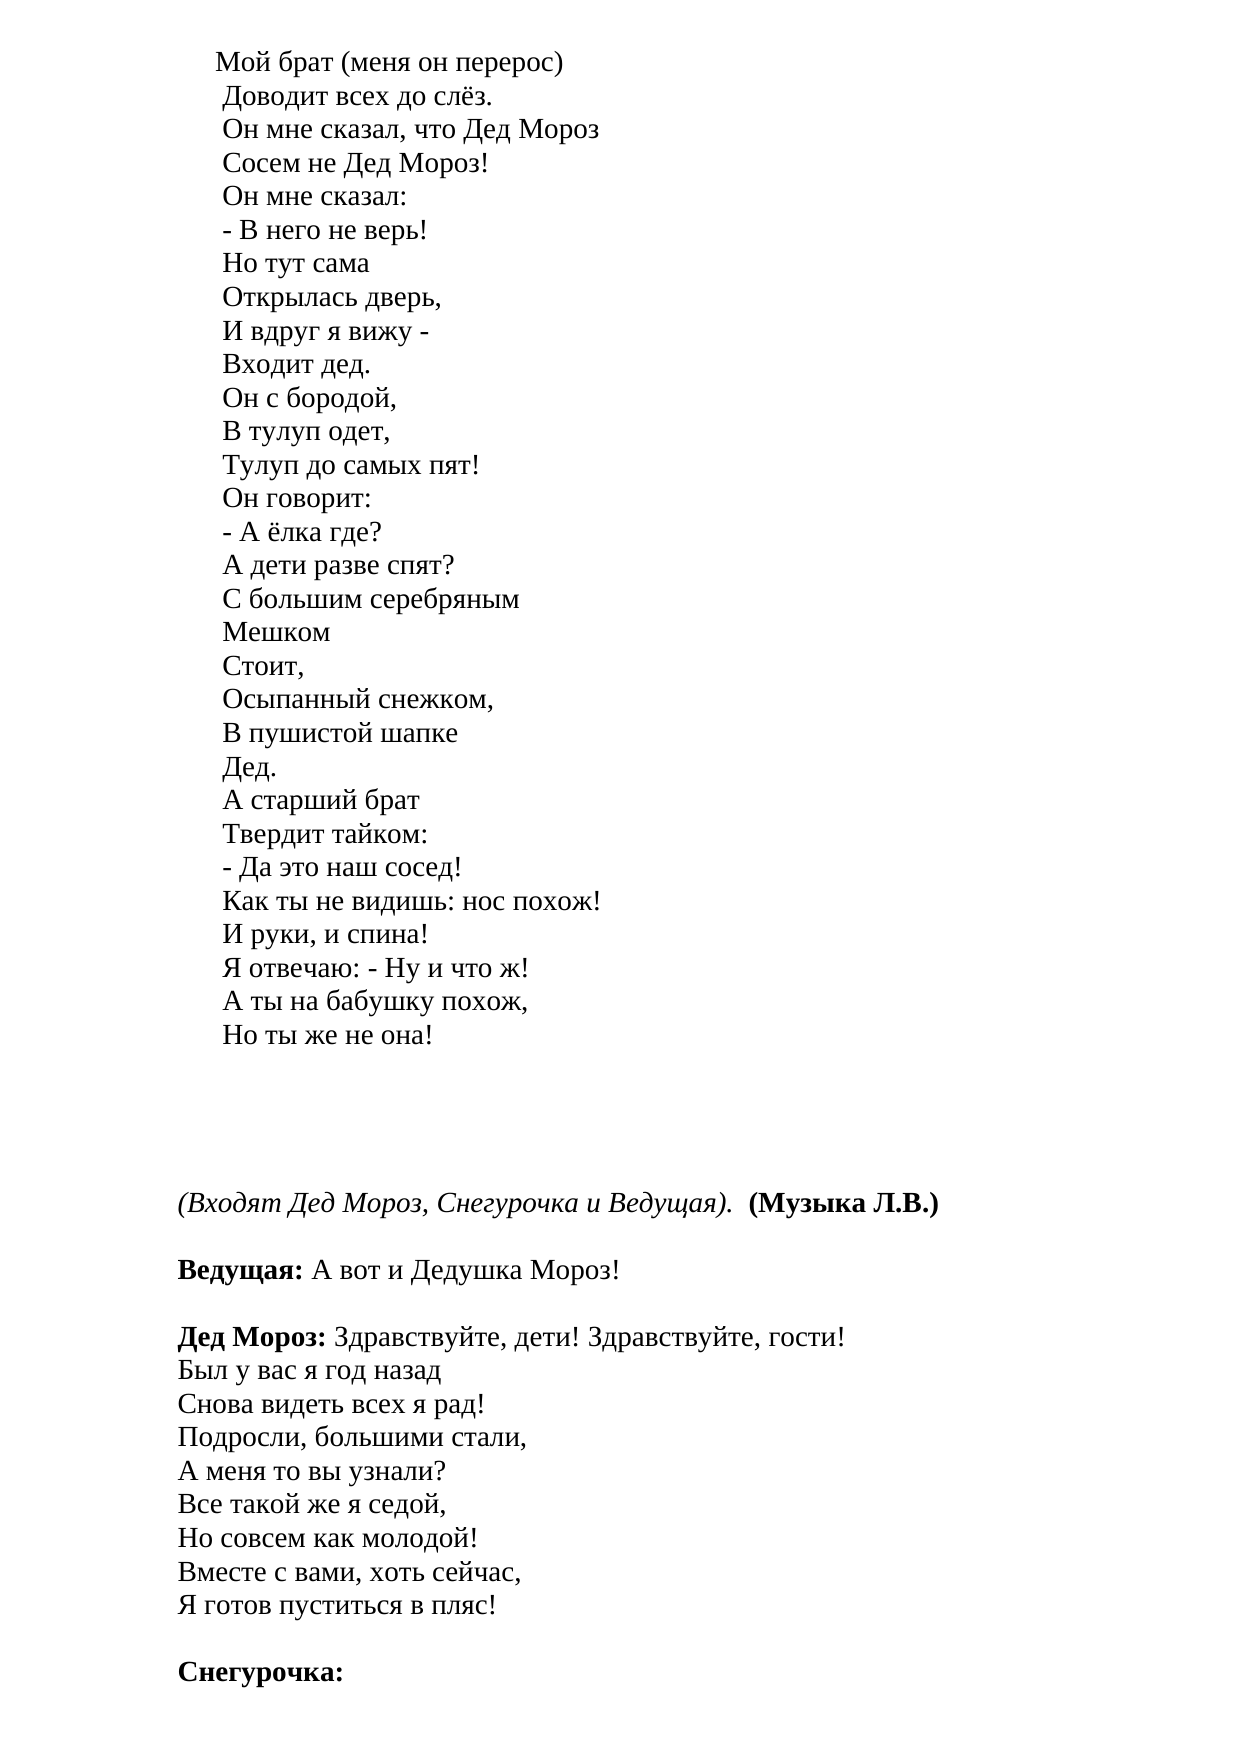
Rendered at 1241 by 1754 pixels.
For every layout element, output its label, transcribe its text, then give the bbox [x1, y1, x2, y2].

text - А ёлка где? [177, 514, 1152, 547]
text Сосем не Дед Мороз! [177, 145, 1152, 178]
text Твердит тайком: [177, 816, 1152, 849]
text - Да это наш сосед! [177, 849, 1152, 883]
text С большим серебряным [177, 581, 1152, 614]
text Тулуп до самых пят! [177, 447, 1152, 480]
text Мешком [177, 614, 1152, 648]
text Он с бородой, [177, 380, 1152, 413]
text Я отвечаю: - Ну и что ж! [177, 950, 1152, 983]
text Он мне сказал, что Дед Мороз [177, 111, 1152, 145]
text А ты на бабушку похож, [177, 983, 1152, 1017]
text Но тут сама [177, 246, 1152, 279]
text Но ты же не она! [177, 1017, 1152, 1051]
text Он говорит: [177, 480, 1152, 514]
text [177, 1118, 1152, 1688]
text И руки, и спина! [177, 916, 1152, 950]
text Входит дед. [177, 346, 1152, 380]
text Дед. [177, 749, 1152, 782]
text А дети разве спят? [177, 547, 1152, 581]
text Как ты не видишь: нос похож! [177, 883, 1152, 916]
text Стоит, [177, 648, 1152, 682]
text В тулуп одет, [177, 413, 1152, 447]
text Осыпанный снежком, [177, 682, 1152, 715]
text Открылась дверь, [177, 279, 1152, 313]
text Доводит всех до слёз. [177, 78, 1152, 111]
text А старший брат [177, 782, 1152, 816]
text Мой брат (меня он перерос) [177, 44, 1152, 78]
text - В него не верь! [177, 212, 1152, 246]
text И вдруг я вижу - [177, 313, 1152, 346]
text Он мне сказал: [177, 178, 1152, 212]
text В пушистой шапке [177, 715, 1152, 749]
